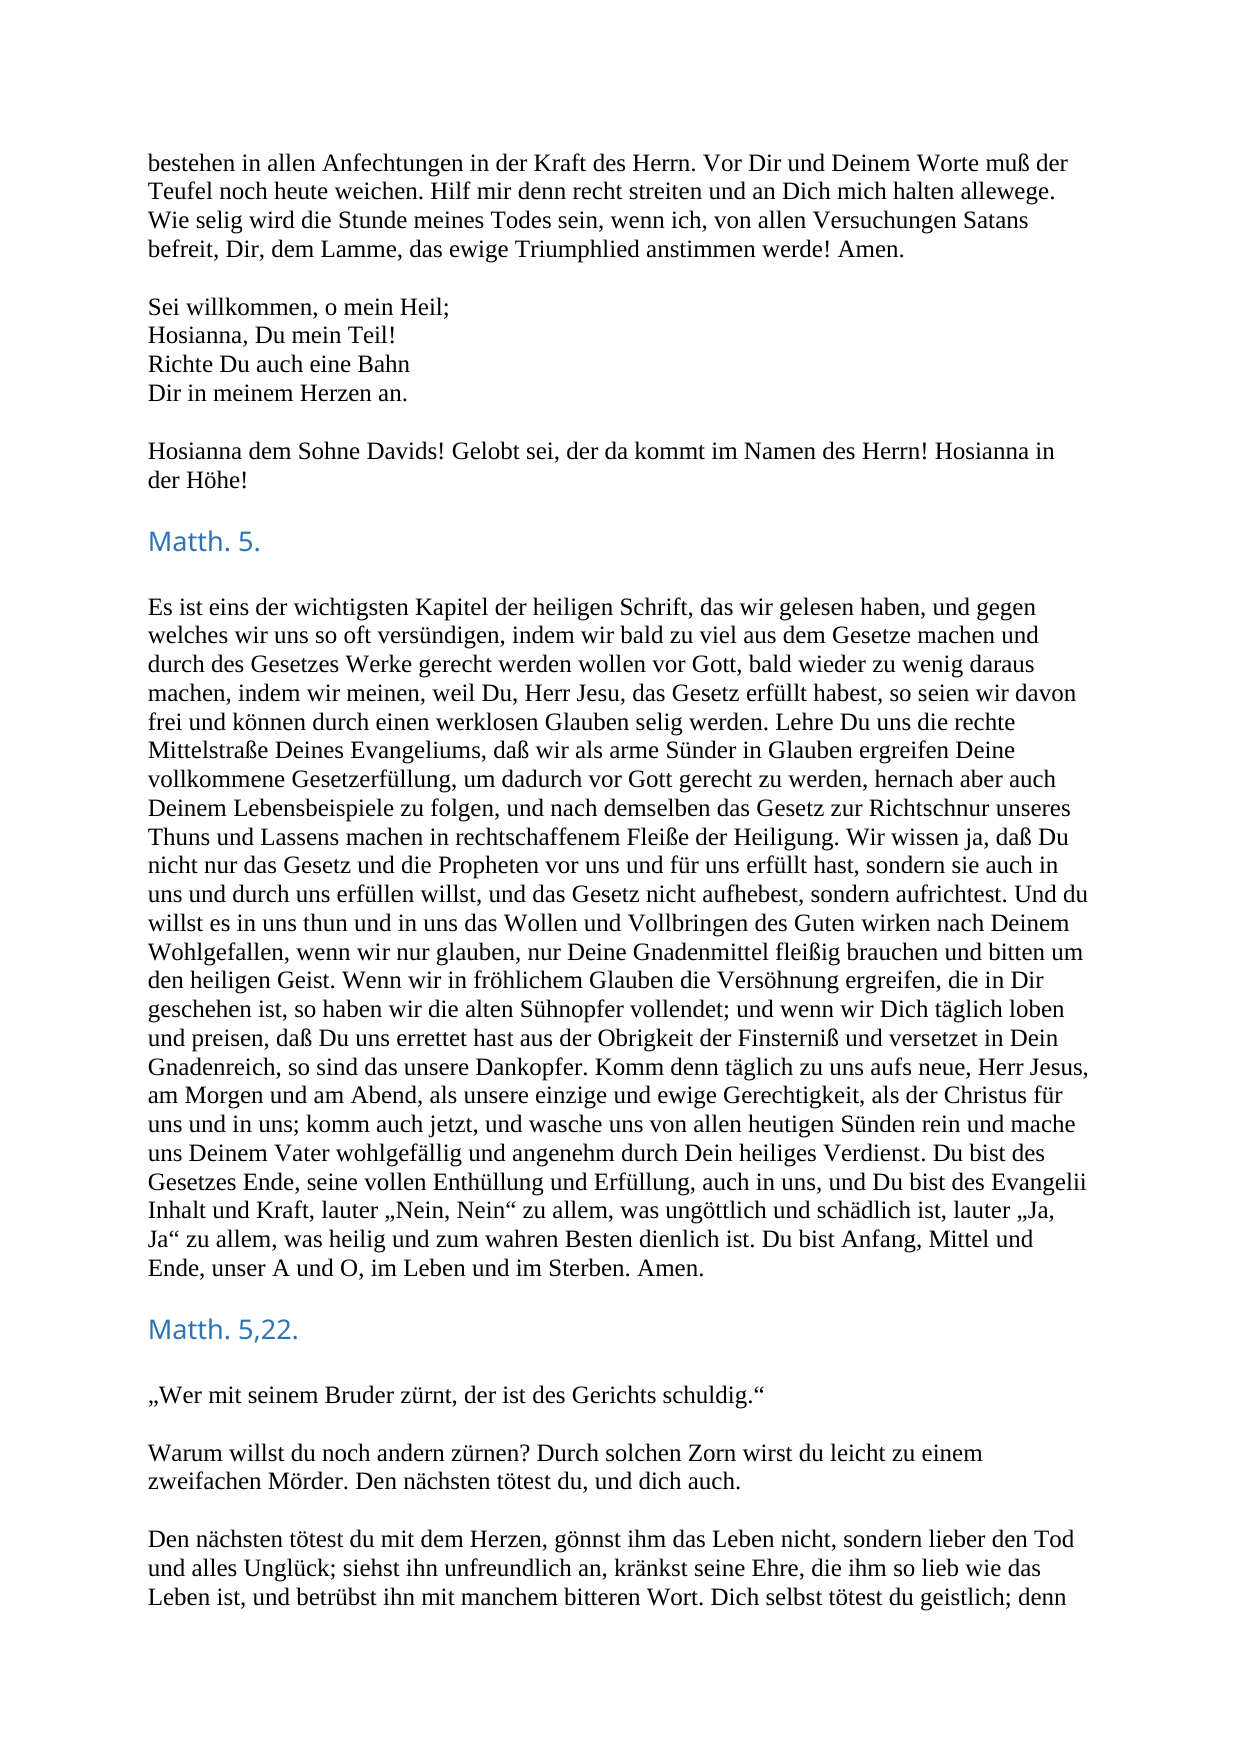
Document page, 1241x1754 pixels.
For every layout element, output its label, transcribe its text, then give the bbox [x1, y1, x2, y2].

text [148, 148, 1093, 263]
text Hosianna dem Sohne Davids! Gelobt sei, der da kommt im Namen des Herrn! Hosianna in der Höhe! [148, 436, 1093, 493]
subtitle Matth. 5,22. [148, 1311, 1093, 1348]
text Warum willst du noch andern zürnen? Durch solchen Zorn wirst du leicht zu einem zweifachen Mörder. Den nächsten tötest du, und dich auch. [148, 1438, 1093, 1495]
subtitle Matth. 5. [148, 523, 1093, 559]
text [148, 1524, 1093, 1611]
text Es ist eins der wichtigsten Kapitel der heiligen Schrift, das wir gelesen haben, und gegen welches wir uns so oft versündigen, indem wir bald zu viel aus dem Gesetze machen und durch des Gesetzes Werke gerecht werden wollen vor Gott, bald wieder zu wenig daraus machen, indem wir meinen, weil Du, Herr Jesu, das Gesetz erfüllt habest, so seien wir davon frei und können durch einen werklosen Glauben selig werden. Lehre Du uns die rechte Mittelstraße Deines Evangeliums, daß wir als arme Sünder in Glauben ergreifen Deine vollkommene Gesetzerfüllung, um dadurch vor Gott gerecht zu werden, hernach aber auch Deinem Lebensbeispiele zu folgen, und nach demselben das Gesetz zur Richtschnur unseres Thuns und Lassens machen in rechtschaffenem Fleiße der Heiligung. Wir wissen ja, daß Du nicht nur das Gesetz und die Propheten vor uns und für uns erfüllt hast, sondern sie auch in uns und durch uns erfüllen willst, und das Gesetz nicht aufhebest, sondern aufrichtest. Und du willst es in uns thun und in uns das Wollen und Vollbringen des Guten wirken nach Deinem Wohlgefallen, wenn wir nur glauben, nur Deine Gnadenmittel fleißig brauchen und bitten um den heiligen Geist. Wenn wir in fröhlichem Glauben die Versöhnung ergreifen, die in Dir geschehen ist, so haben wir die alten Sühnopfer vollendet; und wenn wir Dich täglich loben und preisen, daß Du uns errettet hast aus der Obrigkeit der Finsterniß und versetzet in Dein Gnadenreich, so sind das unsere Dankopfer. Komm denn täglich zu uns aufs neue, Herr Jesus, am Morgen und am Abend, als unsere einzige und ewige Gerechtigkeit, als der Christus für uns und in uns; komm auch jetzt, und wasche uns von allen heutigen Sünden rein und mache uns Deinem Vater wohlgefällig und angenehm durch Dein heiliges Verdienst. Du bist des Gesetzes Ende, seine vollen Enthüllung und Erfüllung, auch in uns, und Du bist des Evangelii Inhalt und Kraft, lauter „Nein, Nein“ zu allem, was ungöttlich und schädlich ist, lauter „Ja, Ja“ zu allem, was heilig und zum wahren Besten dienlich ist. Du bist Anfang, Mittel und Ende, unser A und O, im Leben und im Sterben. Amen. [148, 592, 1093, 1282]
text Sei willkommen, o mein Heil; Hosianna, Du mein Teil! Richte Du auch eine Bahn Dir in meinem Herzen an. [148, 292, 1093, 407]
text „Wer mit seinem Bruder zürnt, der ist des Gerichts schuldig.“ [148, 1380, 1093, 1408]
